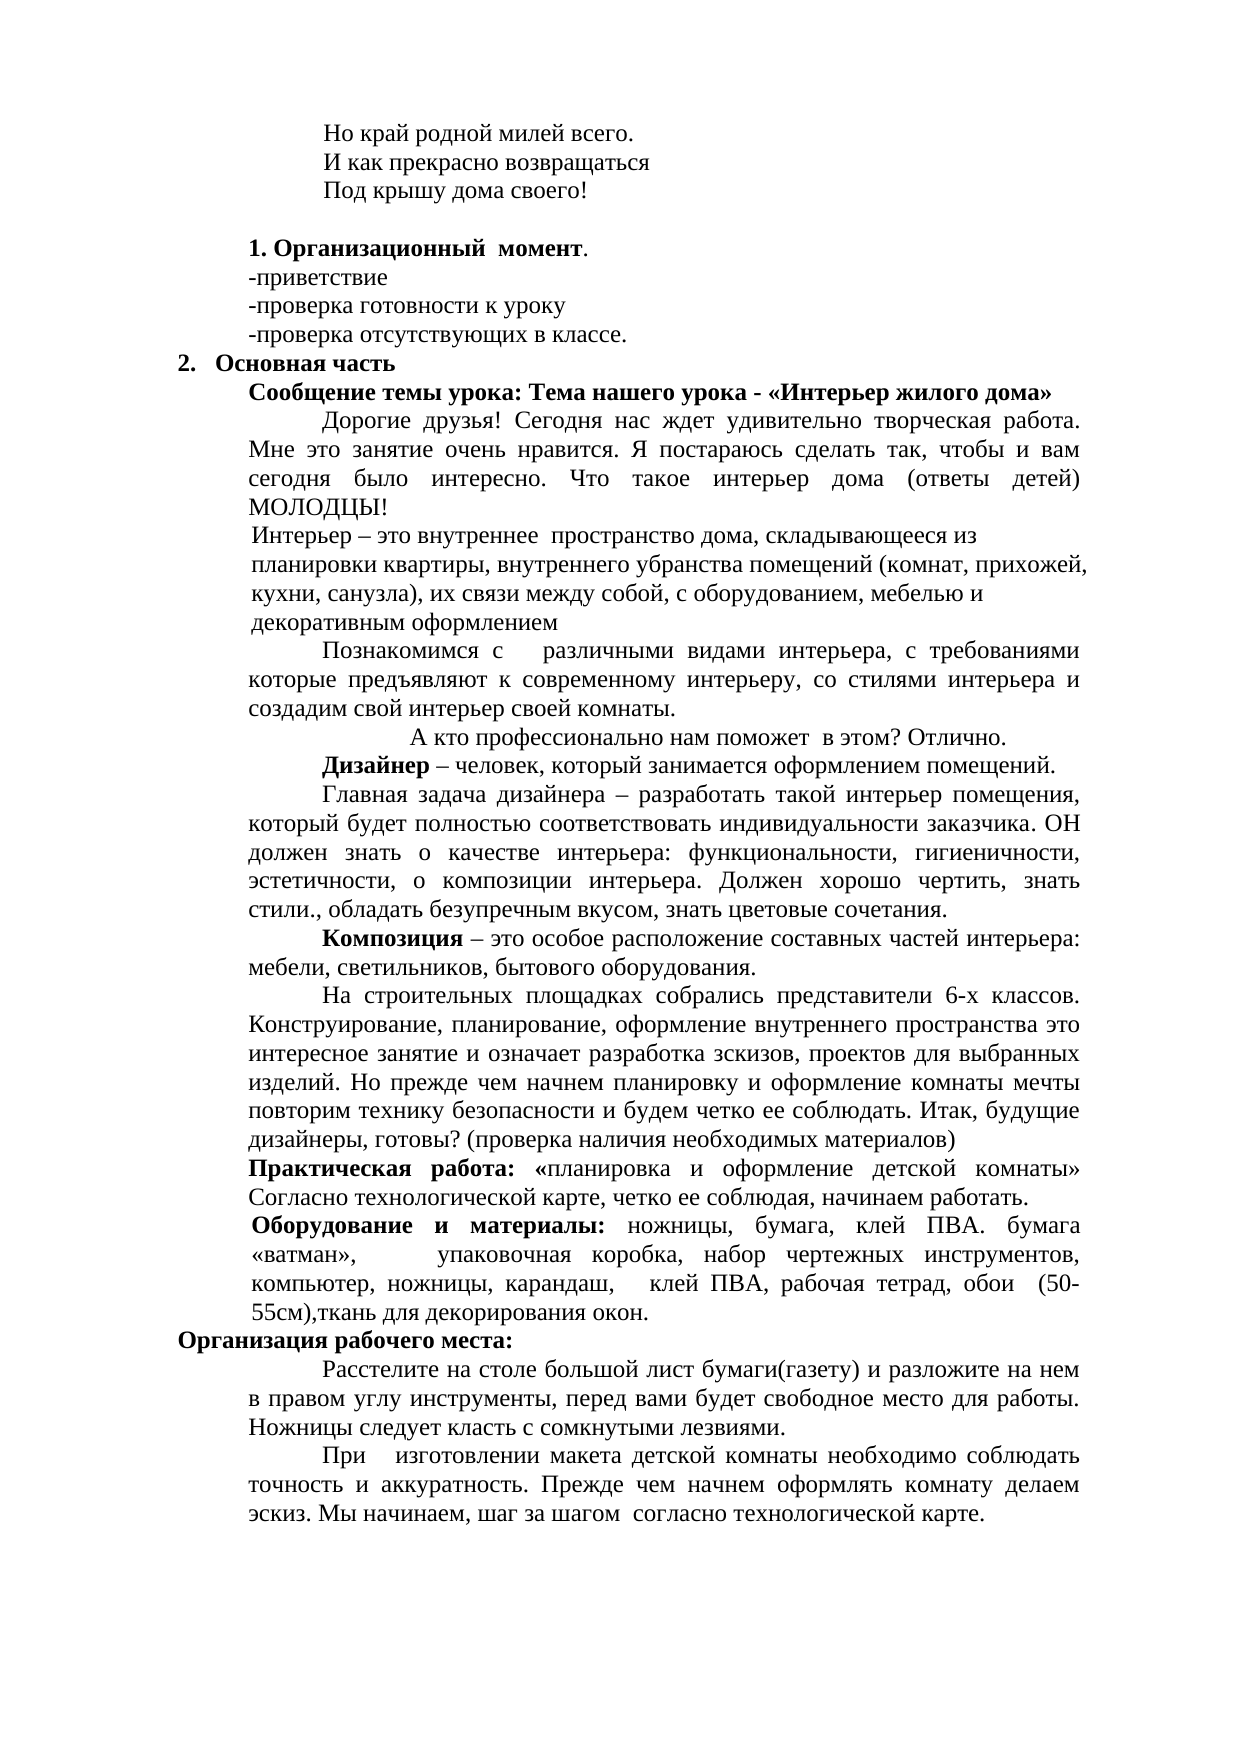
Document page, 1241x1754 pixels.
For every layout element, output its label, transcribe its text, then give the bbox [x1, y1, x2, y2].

text Сообщение темы урока: Тема нашего урока - «Интерьер жилого дома» [248, 377, 1081, 406]
text Интерьер – это внутреннее пространство дома, складывающееся из планировки квартиры, внутреннего убранства помещений (комнат, прихожей, кухни, санузла), их связи между собой, с оборудованием, мебелью и декоративным оформлением [251, 521, 1093, 636]
text Познакомимся с различными видами интерьера, с требованиями которые предъявляют к современному интерьеру, со стилями интерьера и создадим свой интерьер своей комнаты. [248, 636, 1081, 722]
text Дизайнер – человек, который занимается оформлением помещений. [248, 751, 1081, 779]
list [323, 118, 1081, 176]
text На строительных площадках собрались представители 6-х классов. Конструирование, планирование, оформление внутреннего пространства это интересное занятие и означает разработка зскизов, проектов для выбранных изделий. Но прежде чем начнем планировку и оформление комнаты мечты повторим технику безопасности и будем четко ее соблюдать. Итак, будущие дизайнеры, готовы? (проверка наличия необходимых материалов) [248, 981, 1081, 1153]
text Оборудование и материалы: ножницы, бумага, клей ПВА. бумага «ватман», упаковочная коробка, набор чертежных инструментов, компьютер, ножницы, карандаш, клей ПВА, рабочая тетрад, обои (50-55см),ткань для декорирования окон. [251, 1211, 1081, 1326]
list -проверка готовности к уроку [248, 291, 1081, 319]
text При изготовлении макета детской комнаты необходимо соблюдать точность и аккуратность. Прежде чем начнем оформлять комнату делаем эскиз. Мы начинаем, шаг за шагом согласно технологической карте. [248, 1441, 1081, 1527]
text 2. Основная часть [177, 348, 1081, 377]
text Практическая работа: «планировка и оформление детской комнаты» Согласно технологической карте, четко ее соблюдая, начинаем работать. [248, 1153, 1081, 1211]
text Расстелите на столе большой лист бумаги(газету) и разложите на нем в правом углу инструменты, перед вами будет свободное место для работы. Ножницы следует класть с сомкнутыми лезвиями. [248, 1354, 1081, 1441]
list -приветствие [248, 262, 1081, 291]
list 1. Организационный момент. [248, 233, 1081, 262]
text Организация рабочего места: [177, 1326, 1081, 1354]
text Композиция – это особое расположение составных частей интерьера: мебели, светильников, бытового оборудования. [248, 923, 1081, 981]
text Главная задача дизайнера – разработать такой интерьер помещения, который будет полностью соответствовать индивидуальности заказчика. ОН должен знать о качестве интерьера: функциональности, гигиеничности, эстетичности, о композиции интерьера. Должен хорошо чертить, знать стили., обладать безупречным вкусом, знать цветовые сочетания. [248, 779, 1081, 923]
text Дорогие друзья! Сегодня нас ждет удивительно творческая работа. Мне это занятие очень нравится. Я постараюсь сделать так, чтобы и вам сегодня было интересно. Что такое интерьер дома (ответы детей) МОЛОДЦЫ! [248, 406, 1081, 521]
text А кто профессионально нам поможет в этом? Отлично. [248, 722, 1081, 751]
list Под крышу дома своего! [323, 176, 1081, 204]
list -проверка отсутствующих в классе. [248, 319, 1081, 348]
